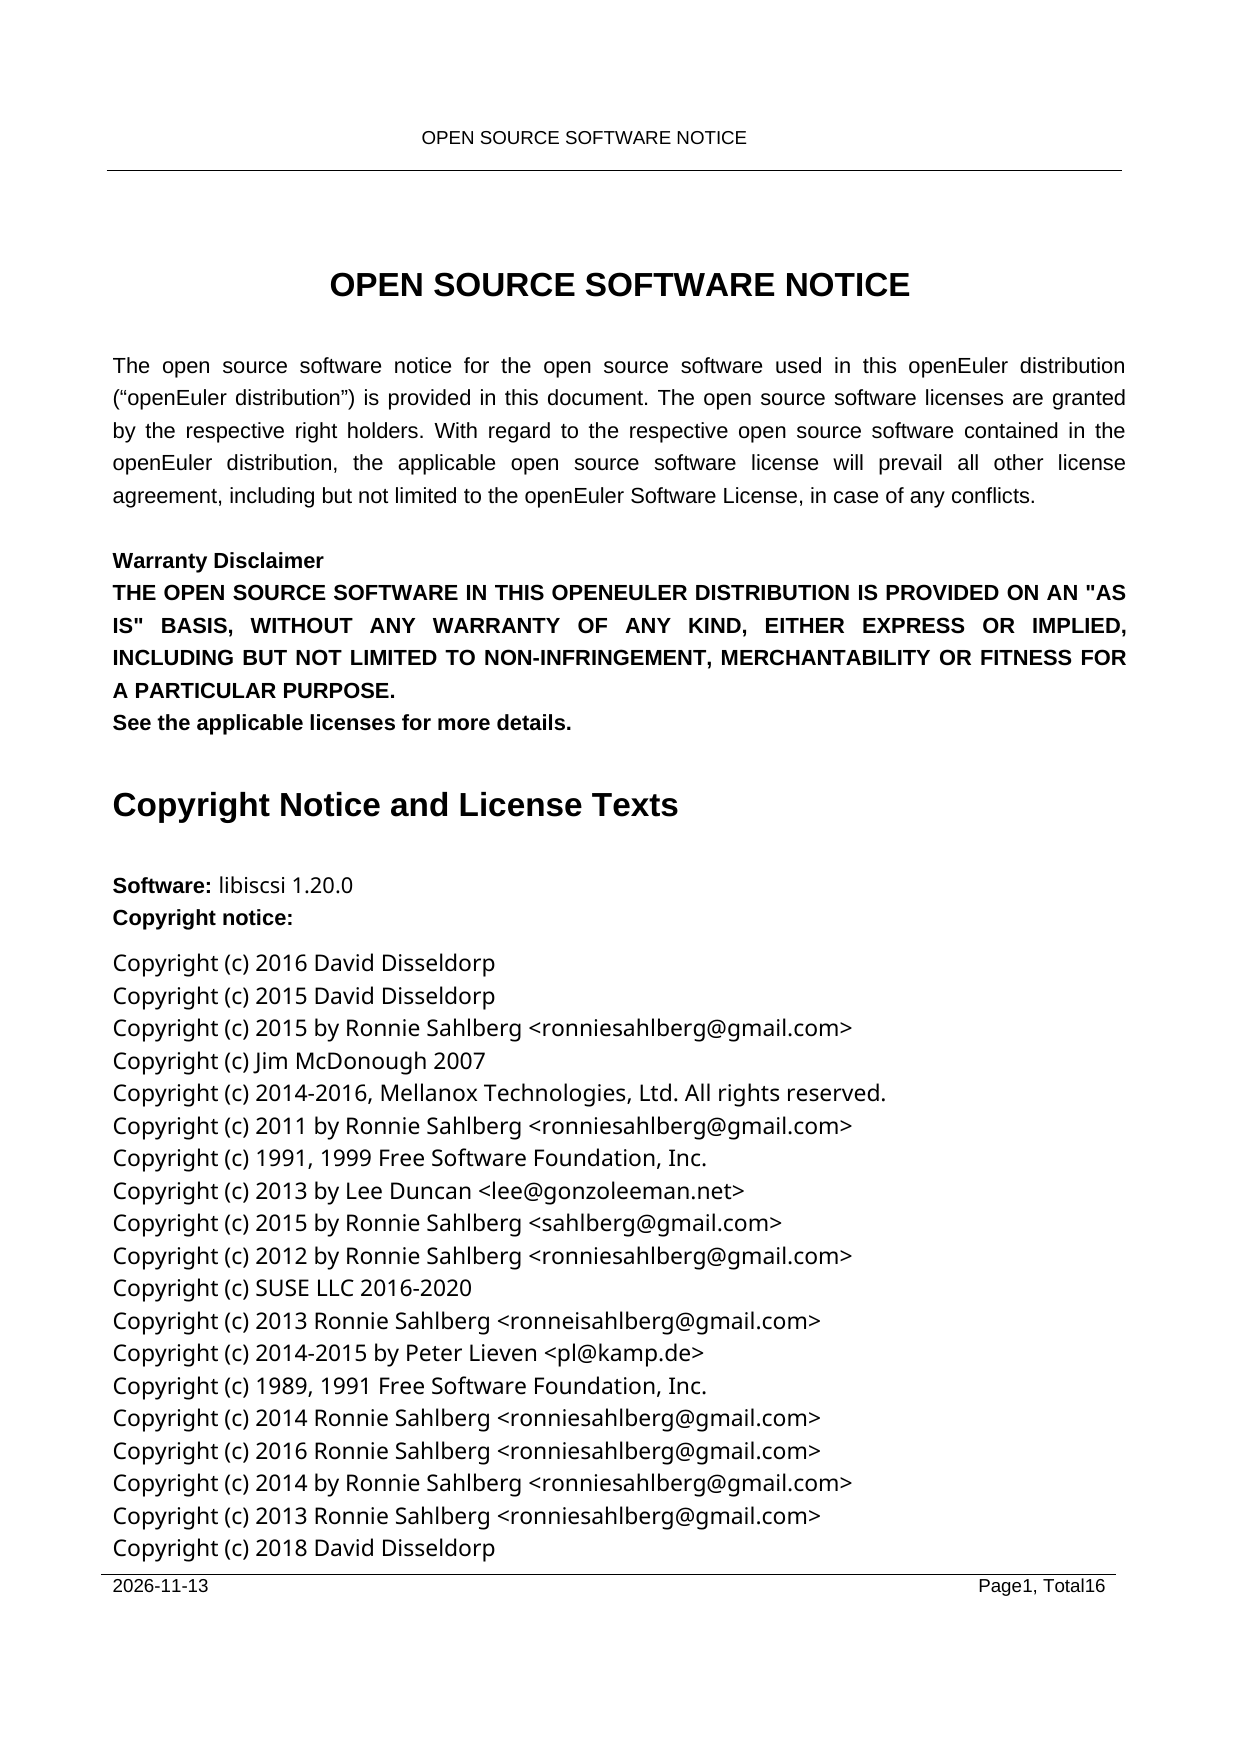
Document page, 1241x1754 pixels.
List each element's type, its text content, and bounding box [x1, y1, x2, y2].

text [112, 947, 1128, 1564]
text Copyright Notice and License Texts [112, 771, 1128, 836]
text The open source software notice for the open source software used in this openEuler distribution (“openEuler distribution”) is provided in this document. The open source software licenses are granted by the respective right holders. With regard to the respective open source software contained in the openEuler distribution, the applicable open source software license will prevail all other license agreement, including but not limited to the openEuler Software License, in case of any conflicts. [112, 349, 1128, 511]
text Warranty Disclaimer [112, 544, 1128, 576]
text OPEN SOURCE SOFTWARE NOTICE [112, 251, 1128, 316]
title Software: libiscsi 1.20.0 [112, 869, 1128, 901]
text Copyright notice: [112, 901, 1128, 934]
text THE OPEN SOURCE SOFTWARE IN THIS OPENEULER DISTRIBUTION IS PROVIDED ON AN "AS IS" BASIS, WITHOUT ANY WARRANTY OF ANY KIND, EITHER EXPRESS OR IMPLIED, INCLUDING BUT NOT LIMITED TO NON-INFRINGEMENT, MERCHANTABILITY OR FITNESS FOR A PARTICULAR PURPOSE. See the applicable licenses for more details. [112, 576, 1128, 739]
